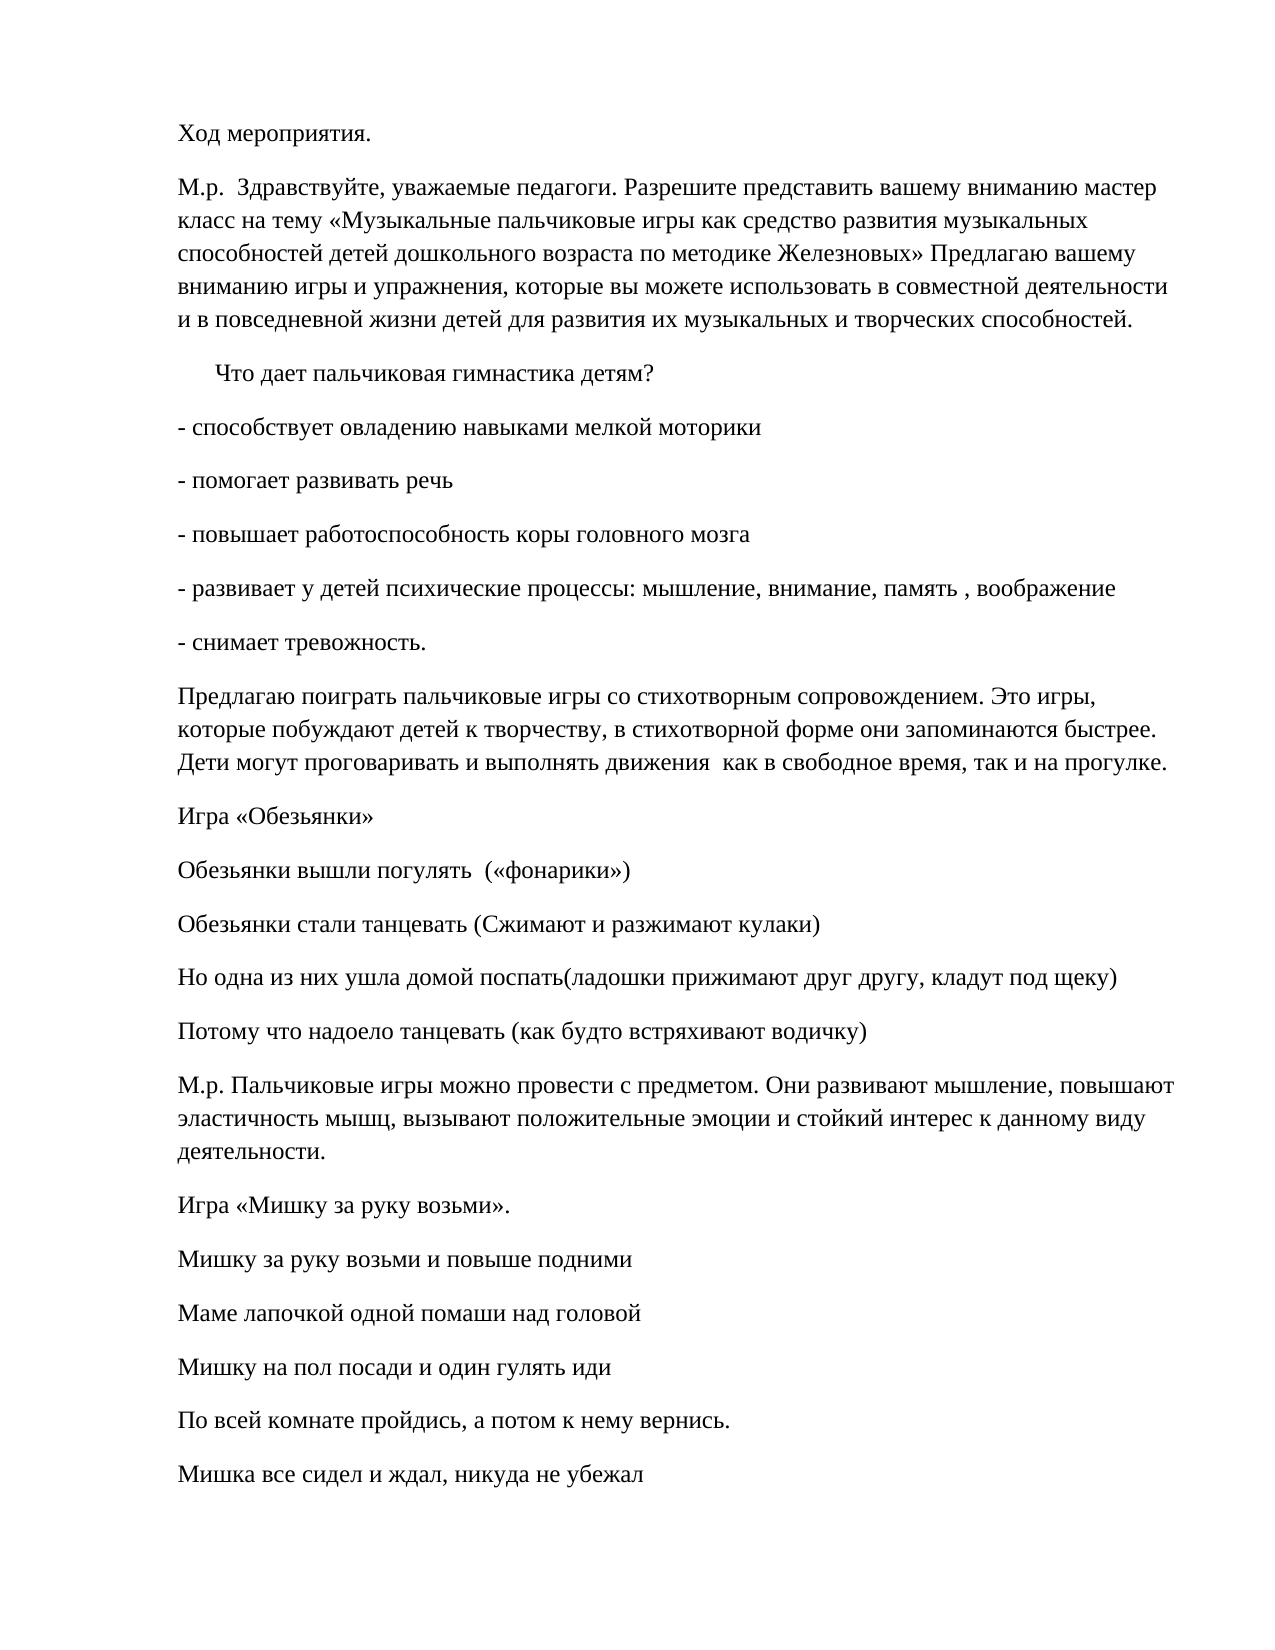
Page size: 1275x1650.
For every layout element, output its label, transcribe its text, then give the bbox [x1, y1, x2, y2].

text Но одна из них ушла домой поспать(ладошки прижимают друг другу, кладут под щеку) [177, 962, 1186, 991]
text Игра «Обезьянки» [177, 801, 1186, 830]
text Мишка все сидел и ждал, никуда не убежал [177, 1459, 1186, 1488]
text М.р. Пальчиковые игры можно провести с предметом. Они развивают мышление, повышают эластичность мышц, вызывают положительные эмоции и стойкий интерес к данному виду деятельности. [177, 1070, 1186, 1165]
text - повышает работоспособность коры головного мозга [177, 519, 1186, 548]
text - снимает тревожность. [177, 627, 1186, 656]
text Предлагаю поиграть пальчиковые игры со стихотворным сопровождением. Это игры, которые побуждают детей к творчеству, в стихотворной форме они запоминаются быстрее. Дети могут проговаривать и выполнять движения как в свободное время, так и на прогулке. [177, 681, 1186, 776]
text Обезьянки стали танцевать (Сжимают и разжимают кулаки) [177, 909, 1186, 937]
text Ход мероприятия. [177, 118, 1186, 147]
text Игра «Мишку за руку возьми». [177, 1190, 1186, 1219]
text Потому что надоело танцевать (как будто встряхивают водичку) [177, 1016, 1186, 1045]
text - способствует овладению навыками мелкой моторики [177, 412, 1186, 441]
text - развивает у детей психические процессы: мышление, внимание, память , воображение [177, 573, 1186, 602]
text Обезьянки вышли погулять («фонарики») [177, 855, 1186, 883]
text М.р. Здравствуйте, уважаемые педагоги. Разрешите представить вашему вниманию мастер класс на тему «Музыкальные пальчиковые игры как средство развития музыкальных способностей детей дошкольного возраста по методике Железновых» Предлагаю вашему вниманию игры и упражнения, которые вы можете использовать в совместной деятельности и в повседневной жизни детей для развития их музыкальных и творческих способностей. [177, 172, 1186, 333]
text Маме лапочкой одной помаши над головой [177, 1298, 1186, 1327]
text - помогает развивать речь [177, 466, 1186, 494]
text Мишку за руку возьми и повыше подними [177, 1244, 1186, 1273]
text По всей комнате пройдись, а потом к нему вернись. [177, 1406, 1186, 1434]
text Мишку на пол посади и один гулять иди [177, 1352, 1186, 1380]
text Что дает пальчиковая гимнастика детям? [177, 358, 1186, 387]
